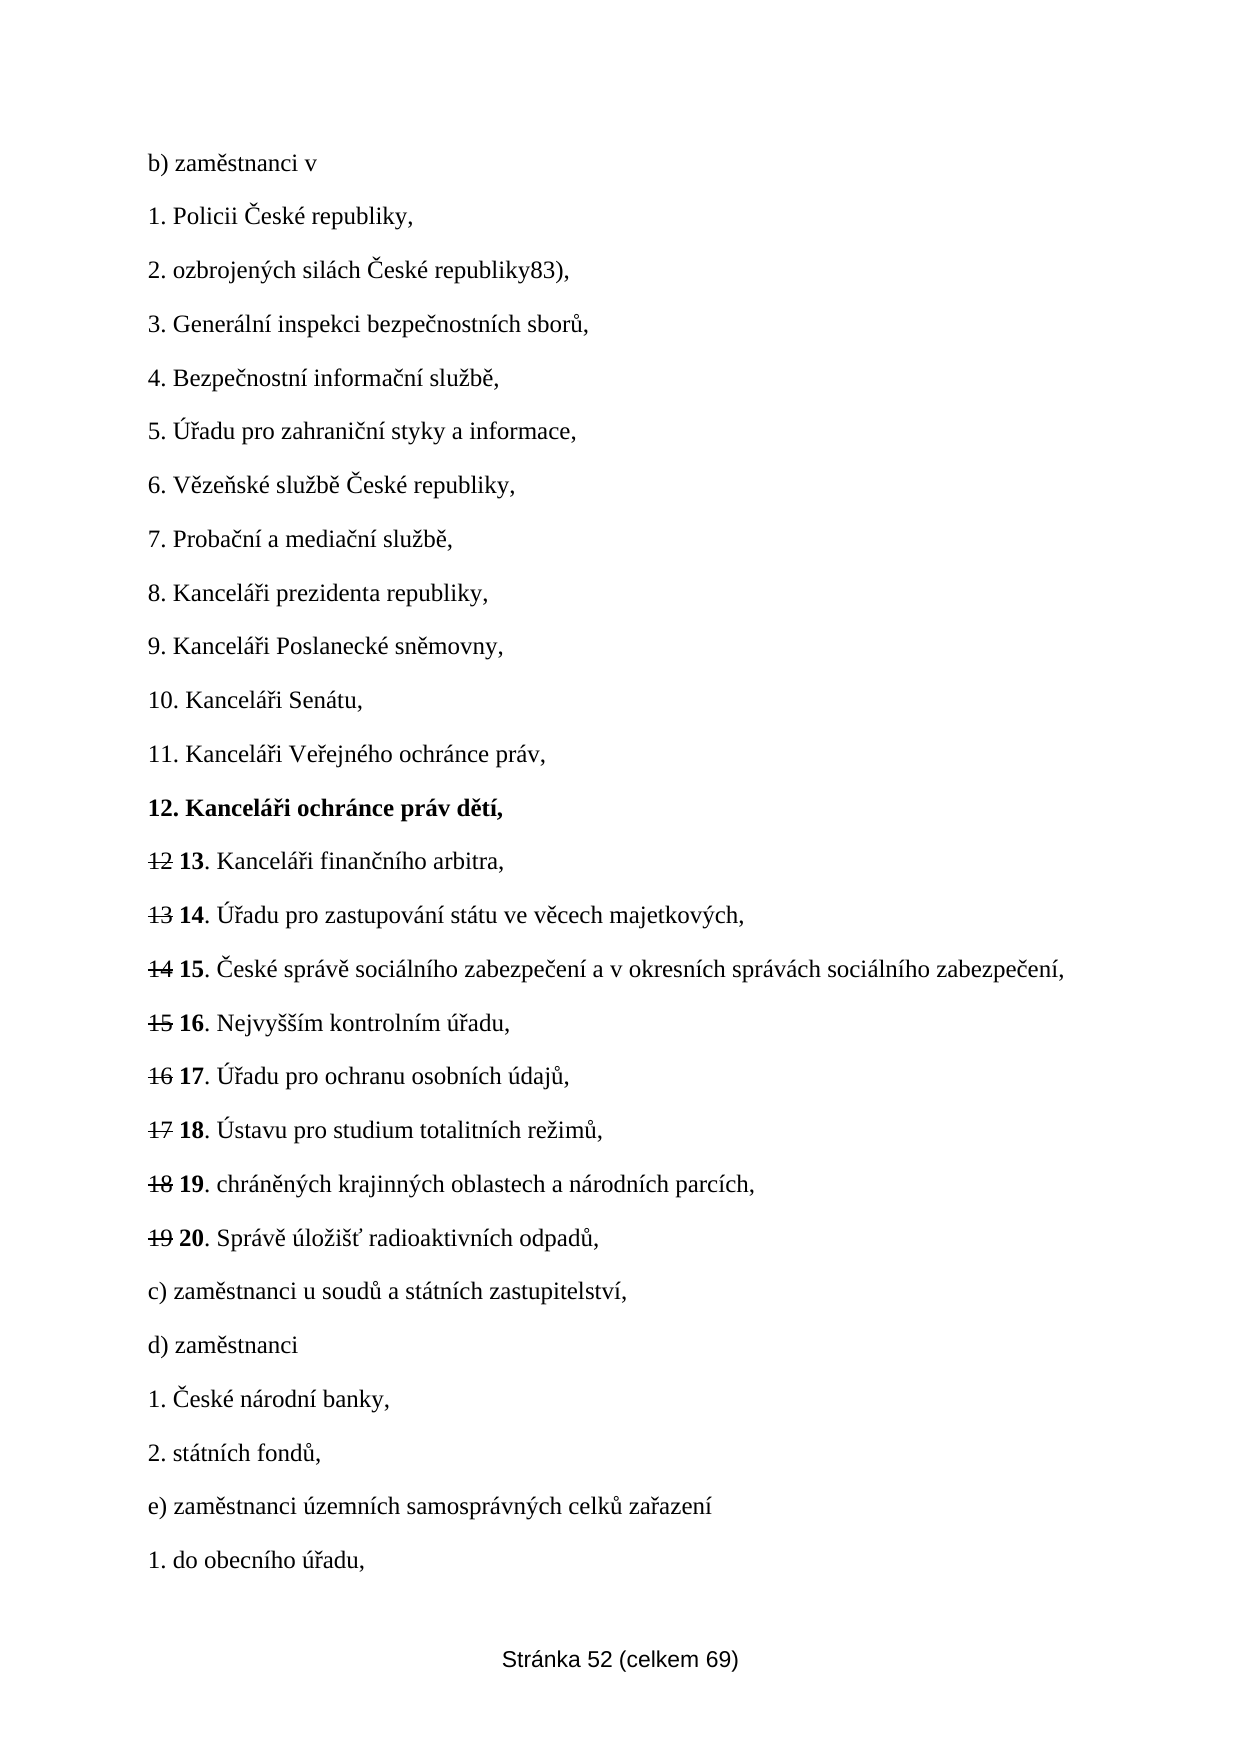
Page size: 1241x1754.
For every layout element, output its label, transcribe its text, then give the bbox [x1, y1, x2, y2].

text 10. Kanceláři Senátu, [148, 685, 1093, 714]
text 18 19. chráněných krajinných oblastech a národních parcích, [148, 1169, 1093, 1198]
text 2. ozbrojených silách České republiky83), [148, 255, 1093, 284]
text 11. Kanceláři Veřejného ochránce práv, [148, 739, 1093, 768]
text 4. Bezpečnostní informační službě, [148, 363, 1093, 391]
text 15 16. Nejvyšším kontrolním úřadu, [148, 1008, 1093, 1036]
text 12 13. Kanceláři finančního arbitra, [148, 846, 1093, 875]
text c) zaměstnanci u soudů a státních zastupitelství, [148, 1276, 1093, 1305]
text 2. státních fondů, [148, 1438, 1093, 1466]
text 1. do obecního úřadu, [148, 1545, 1093, 1574]
text 8. Kanceláři prezidenta republiky, [148, 578, 1093, 606]
text 9. Kanceláři Poslanecké sněmovny, [148, 631, 1093, 660]
text 14 15. České správě sociálního zabezpečení a v okresních správách sociálního zabezpečení, [148, 954, 1093, 983]
text 3. Generální inspekci bezpečnostních sborů, [148, 309, 1093, 338]
text 17 18. Ústavu pro studium totalitních režimů, [148, 1115, 1093, 1144]
text 19 20. Správě úložišť radioaktivních odpadů, [148, 1223, 1093, 1251]
text 6. Vězeňské službě České republiky, [148, 470, 1093, 499]
text 1. Policii České republiky, [148, 201, 1093, 230]
text b) zaměstnanci v [148, 148, 1093, 176]
text 5. Úřadu pro zahraniční styky a informace, [148, 416, 1093, 445]
text 12. Kanceláři ochránce práv dětí, [148, 793, 1093, 821]
text 1. České národní banky, [148, 1384, 1093, 1413]
text 7. Probační a mediační službě, [148, 524, 1093, 553]
text 16 17. Úřadu pro ochranu osobních údajů, [148, 1061, 1093, 1090]
text e) zaměstnanci územních samosprávných celků zařazení [148, 1491, 1093, 1520]
text 13 14. Úřadu pro zastupování státu ve věcech majetkových, [148, 900, 1093, 929]
text d) zaměstnanci [148, 1330, 1093, 1359]
